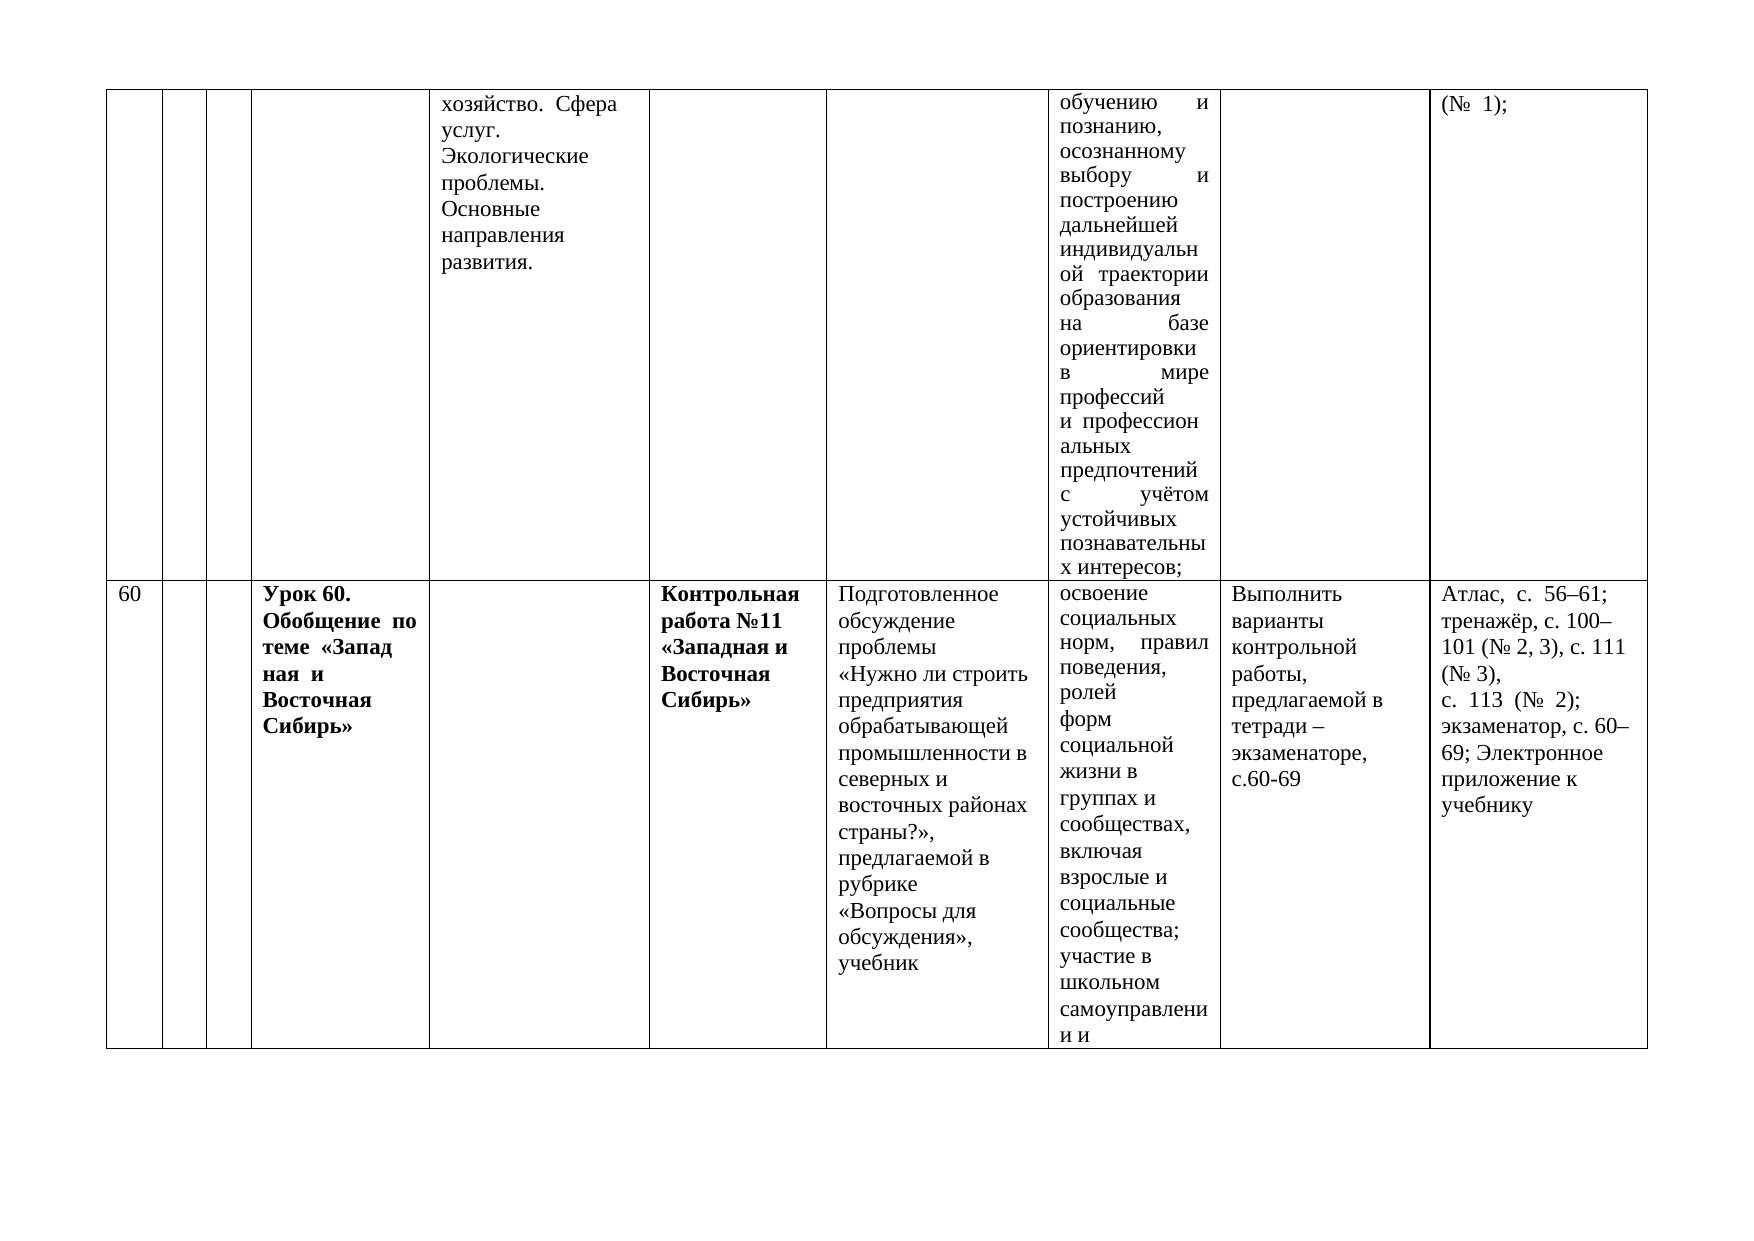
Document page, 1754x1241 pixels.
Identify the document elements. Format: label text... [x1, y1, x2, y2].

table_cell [1049, 90, 1220, 579]
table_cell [1221, 581, 1429, 1047]
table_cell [1431, 90, 1647, 579]
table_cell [1431, 581, 1647, 1047]
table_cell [430, 90, 649, 579]
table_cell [252, 581, 429, 1047]
table_cell [207, 90, 251, 579]
table_cell [430, 581, 649, 1047]
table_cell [1221, 90, 1429, 579]
table_cell [650, 90, 826, 579]
table_cell [207, 581, 251, 1047]
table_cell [827, 90, 1048, 579]
table_cell [163, 90, 206, 579]
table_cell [650, 581, 826, 1047]
table_cell 59 [107, 90, 162, 579]
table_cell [252, 90, 429, 579]
table_cell 60 [107, 581, 162, 1047]
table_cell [1049, 581, 1220, 1047]
table_cell [163, 581, 206, 1047]
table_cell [827, 581, 1048, 1047]
